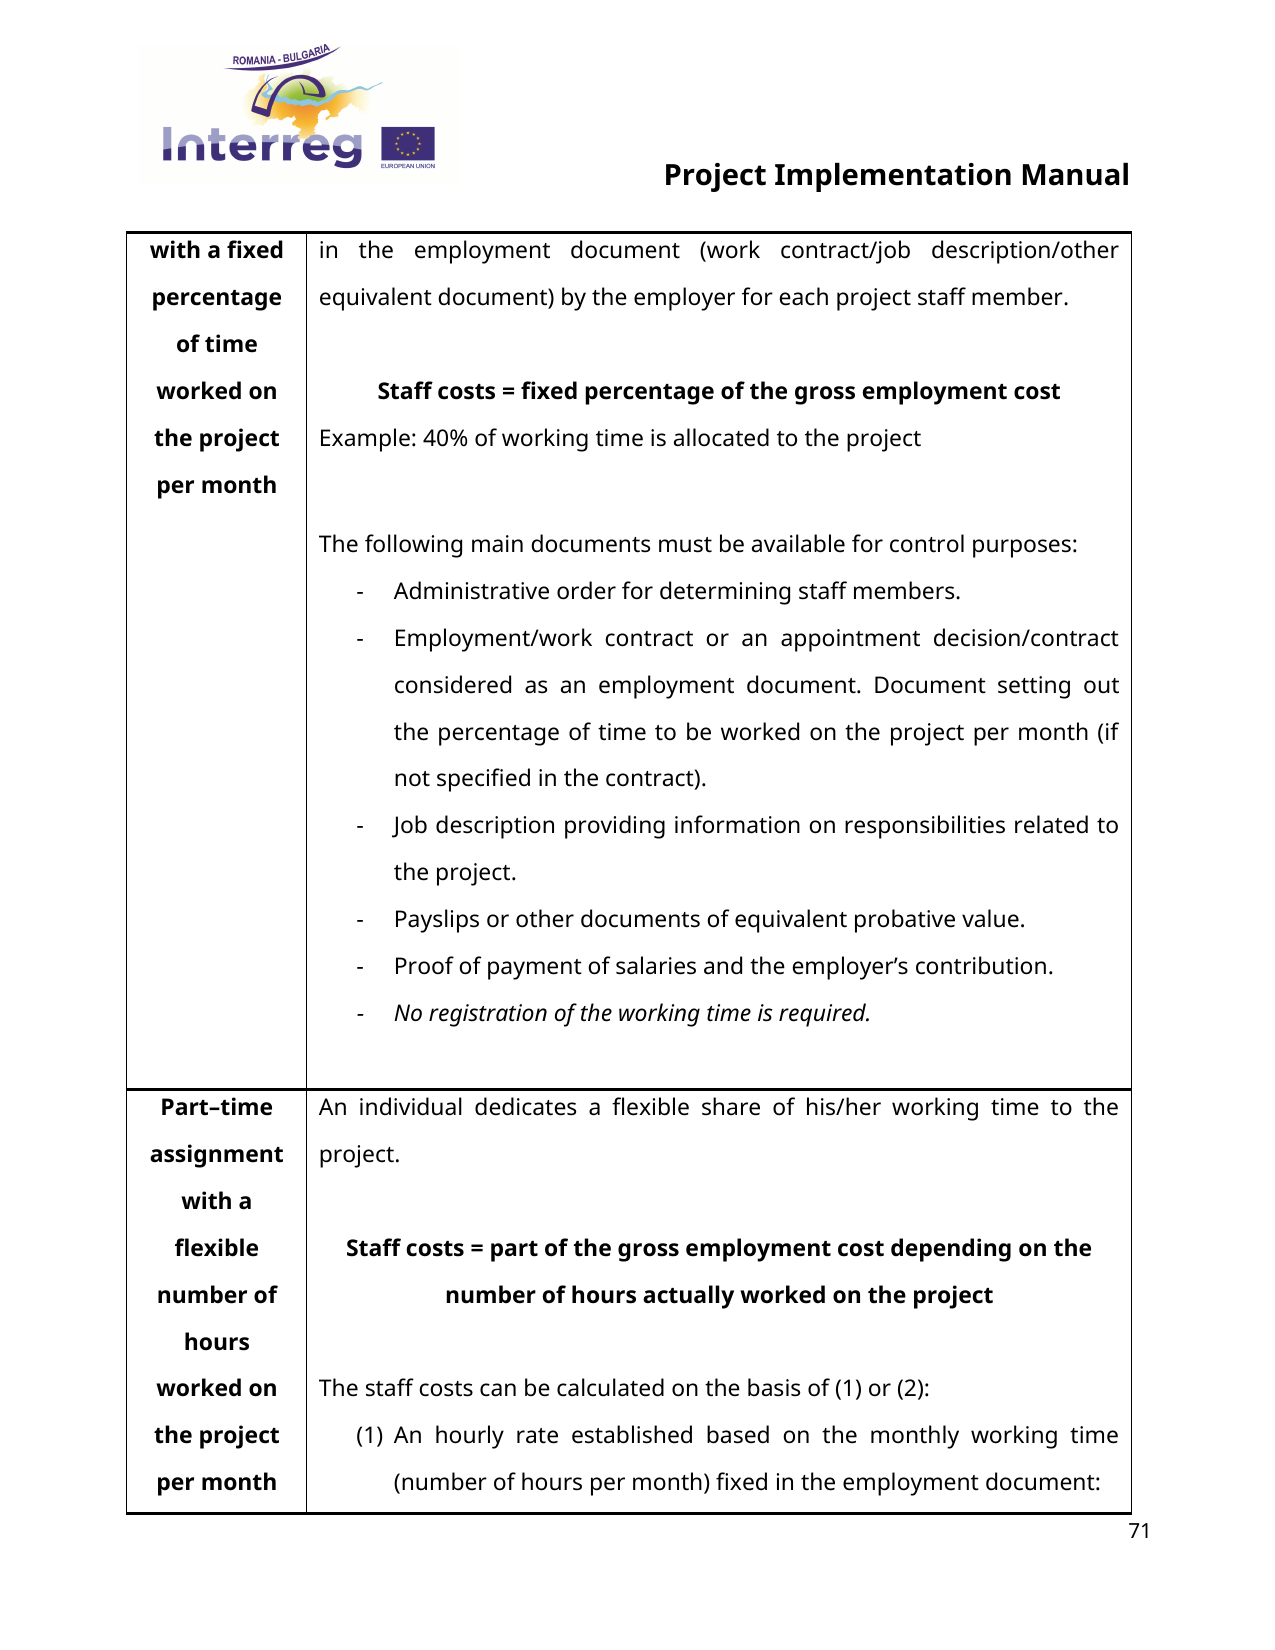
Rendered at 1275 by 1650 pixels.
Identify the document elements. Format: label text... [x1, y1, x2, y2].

table_cell Part–time assignment with a flexible number of hours worked on the project per month [127, 1091, 306, 1512]
table_cell Part-time assignment with a fixed percentage of time worked on the project per month [127, 234, 306, 1088]
picture [138, 44, 461, 185]
